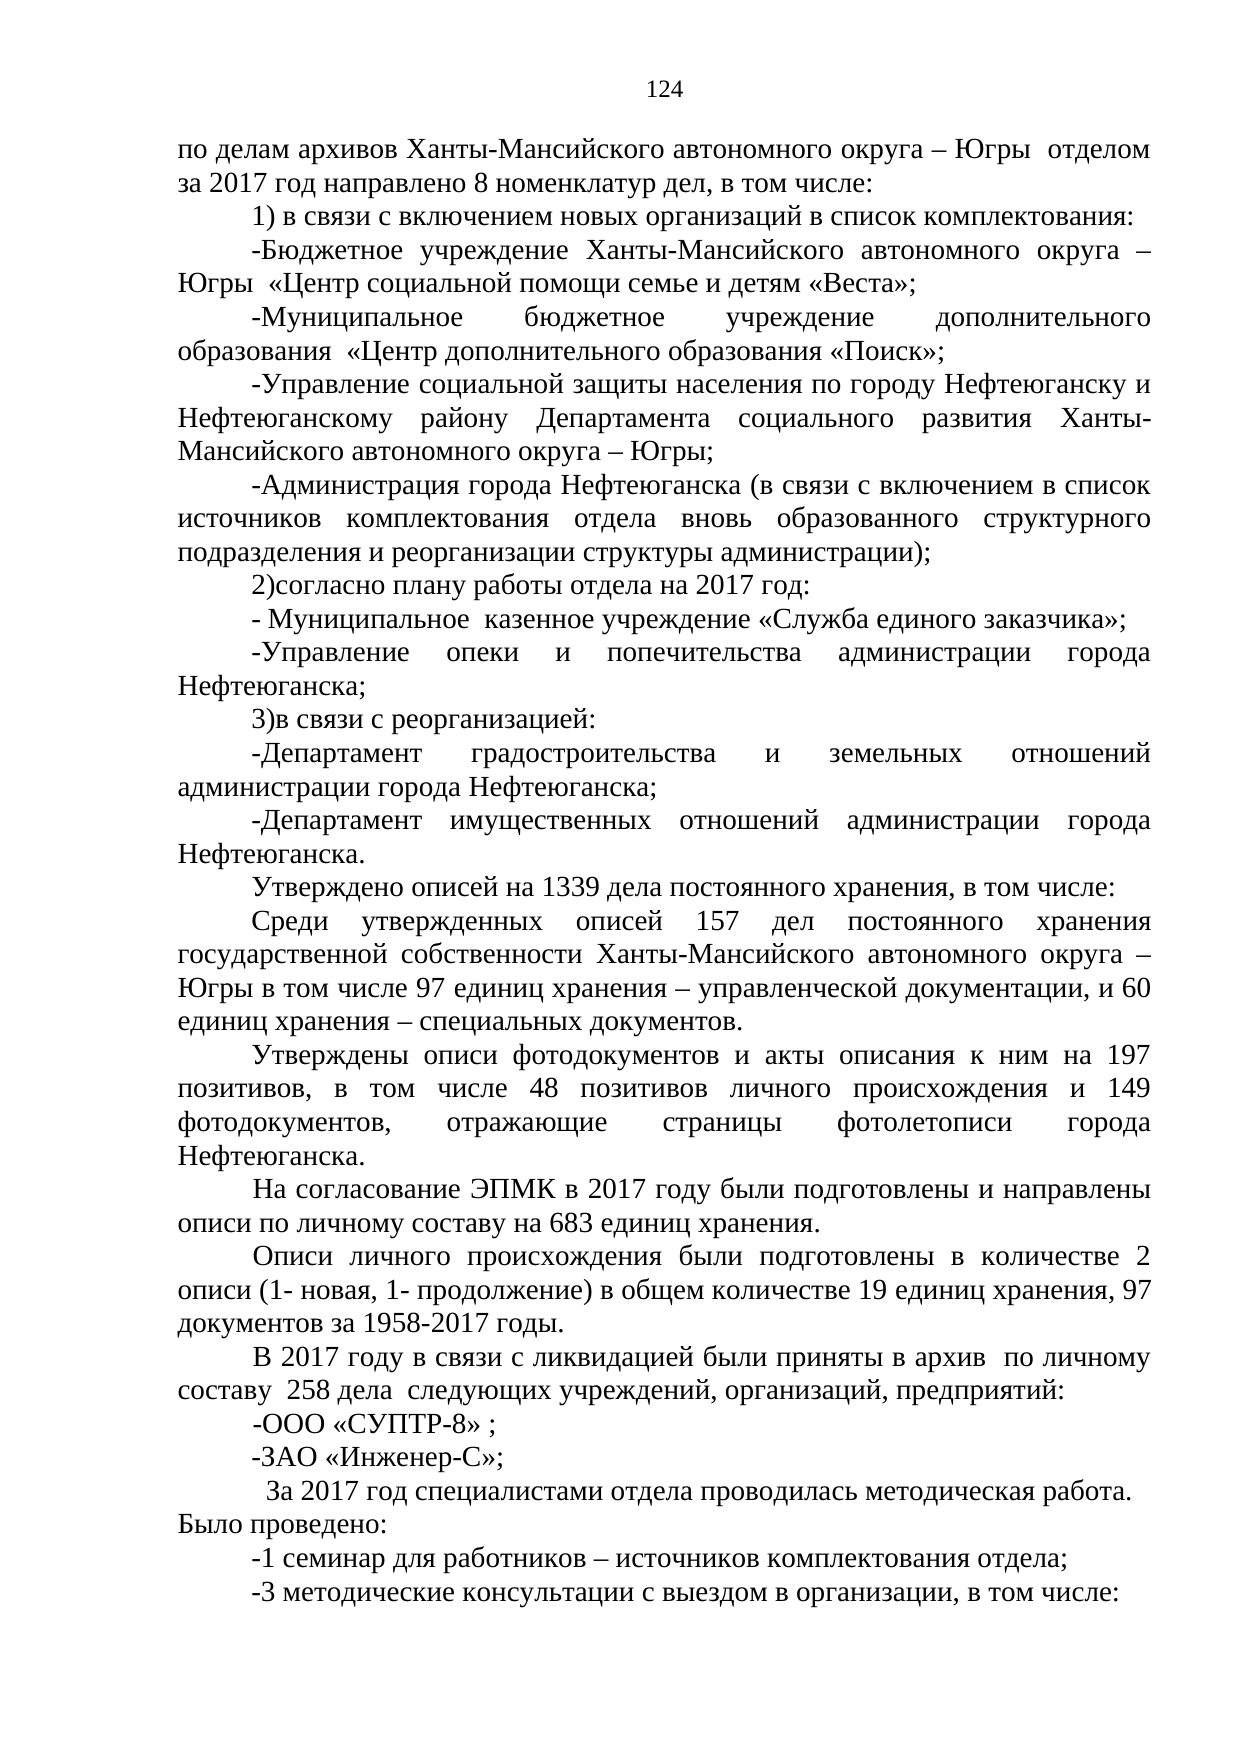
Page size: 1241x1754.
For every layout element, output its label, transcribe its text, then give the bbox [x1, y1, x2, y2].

text -Управление социальной защиты населения по городу Нефтеюганску и Нефтеюганскому району Департамента социального развития Ханты-Мансийского автономного округа – Югры; [177, 366, 1152, 467]
text -Администрация города Нефтеюганска (в связи с включением в список источников комплектования отдела вновь образованного структурного подразделения и реорганизации структуры администрации); [177, 467, 1152, 567]
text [177, 131, 1152, 198]
text Описи личного происхождения были подготовлены в количестве 2 описи (1- новая, 1- продолжение) в общем количестве 19 единиц хранения, 97 документов за 1958-2017 годы. [177, 1238, 1152, 1339]
text -ЗАО «Инженер-С»; [177, 1439, 1152, 1473]
text За 2017 год специалистами отдела проводилась методическая работа. Было проведено: [177, 1473, 1152, 1540]
text -3 методические консультации с выездом в организации, в том числе: [177, 1574, 1152, 1607]
text Утверждено описей на 1339 дела постоянного хранения, в том числе: [177, 869, 1152, 903]
text Среди утвержденных описей 157 дел постоянного хранения государственной собственности Ханты-Мансийского автономного округа – Югры в том числе 97 единиц хранения – управленческой документации, и 60 единиц хранения – специальных документов. [177, 903, 1152, 1037]
text -Департамент градостроительства и земельных отношений администрации города Нефтеюганска; [177, 735, 1152, 802]
text 1) в связи с включением новых организаций в список комплектования: [177, 198, 1152, 232]
text -ООО «СУПТР-8» ; [177, 1406, 1152, 1439]
text -Департамент имущественных отношений администрации города Нефтеюганска. [177, 802, 1152, 869]
text -Управление опеки и попечительства администрации города Нефтеюганска; [177, 634, 1152, 702]
text В 2017 году в связи с ликвидацией были приняты в архив по личному составу 258 дела следующих учреждений, организаций, предприятий: [177, 1339, 1152, 1406]
text -Муниципальное бюджетное учреждение дополнительного образования «Центр дополнительного образования «Поиск»; [177, 299, 1152, 366]
text Утверждены описи фотодокументов и акты описания к ним на 197 позитивов, в том числе 48 позитивов личного происхождения и 149 фотодокументов, отражающие страницы фотолетописи города Нефтеюганска. [177, 1037, 1152, 1171]
text - Муниципальное казенное учреждение «Служба единого заказчика»; [177, 601, 1152, 634]
text -Бюджетное учреждение Ханты-Мансийского автономного округа – Югры «Центр социальной помощи семье и детям «Веста»; [177, 232, 1152, 299]
text -1 семинар для работников – источников комплектования отдела; [177, 1540, 1152, 1574]
text На согласование ЭПМК в 2017 году были подготовлены и направлены описи по личному составу на 683 единиц хранения. [177, 1171, 1152, 1238]
text 3)в связи с реорганизацией: [177, 702, 1152, 735]
text 2)согласно плану работы отдела на 2017 год: [177, 567, 1152, 601]
